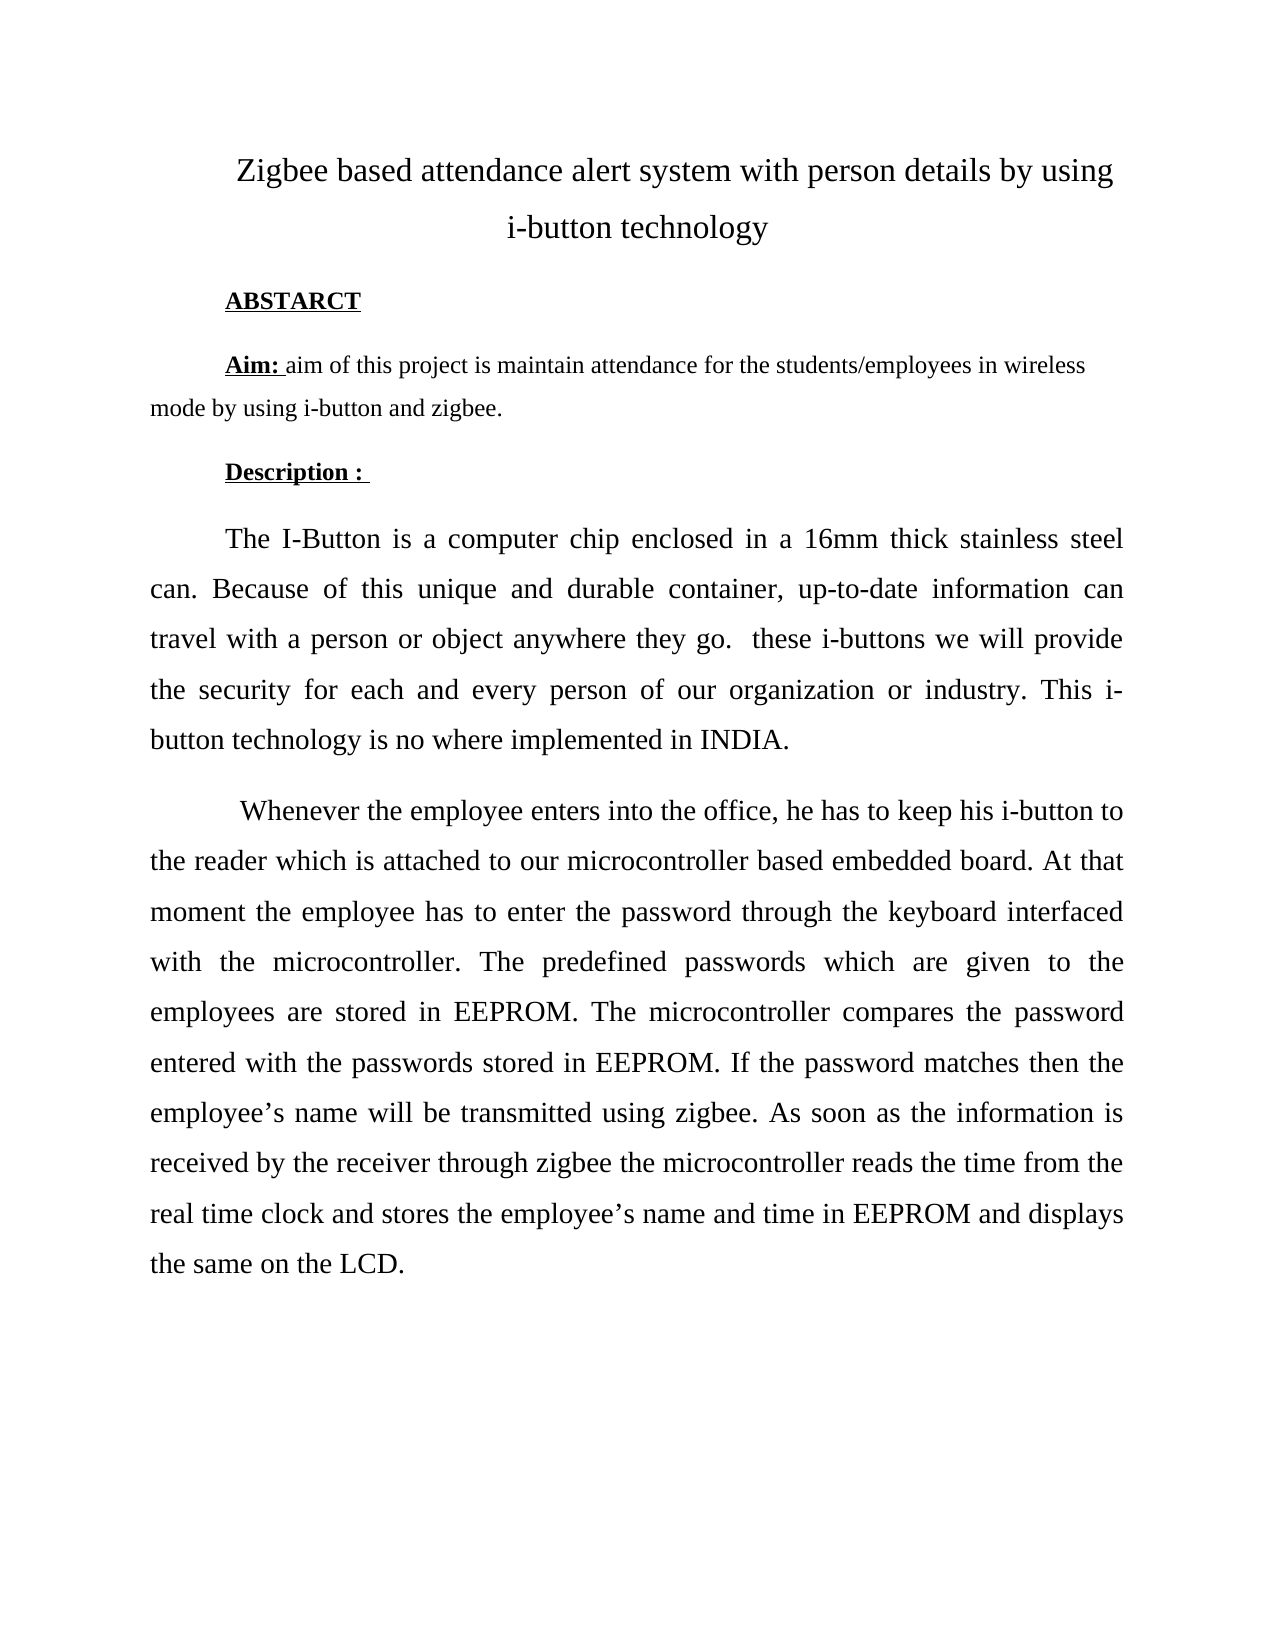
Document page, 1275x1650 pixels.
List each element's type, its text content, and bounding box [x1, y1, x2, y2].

text Description : [150, 457, 1125, 486]
text Aim: aim of this project is maintain attendance for the students/employees in wireless mode by using i-button and zigbee. [150, 350, 1125, 422]
text Zigbee based attendance alert system with person details by using i-button technology [150, 150, 1125, 246]
text Whenever the employee enters into the office, he has to keep his i-button to the reader which is attached to our microcontroller based embedded board. At that moment the employee has to enter the password through the keyboard interfaced with the microcontroller. The predefined passwords which are given to the employees are stored in EEPROM. The microcontroller compares the password entered with the passwords stored in EEPROM. If the password matches then the employee’s name will be transmitted using zigbee. As soon as the information is received by the receiver through zigbee the microcontroller reads the time from the real time clock and stores the employee’s name and time in EEPROM and displays the same on the LCD. [150, 793, 1125, 1279]
text The I-Button is a computer chip enclosed in a 16mm thick stainless steel can. Because of this unique and durable container, up-to-date information can travel with a person or object anywhere they go. these i-buttons we will provide the security for each and every person of our organization or industry. This i-button technology is no where implemented in INDIA. [150, 521, 1125, 756]
text ABSTARCT [150, 286, 1125, 314]
